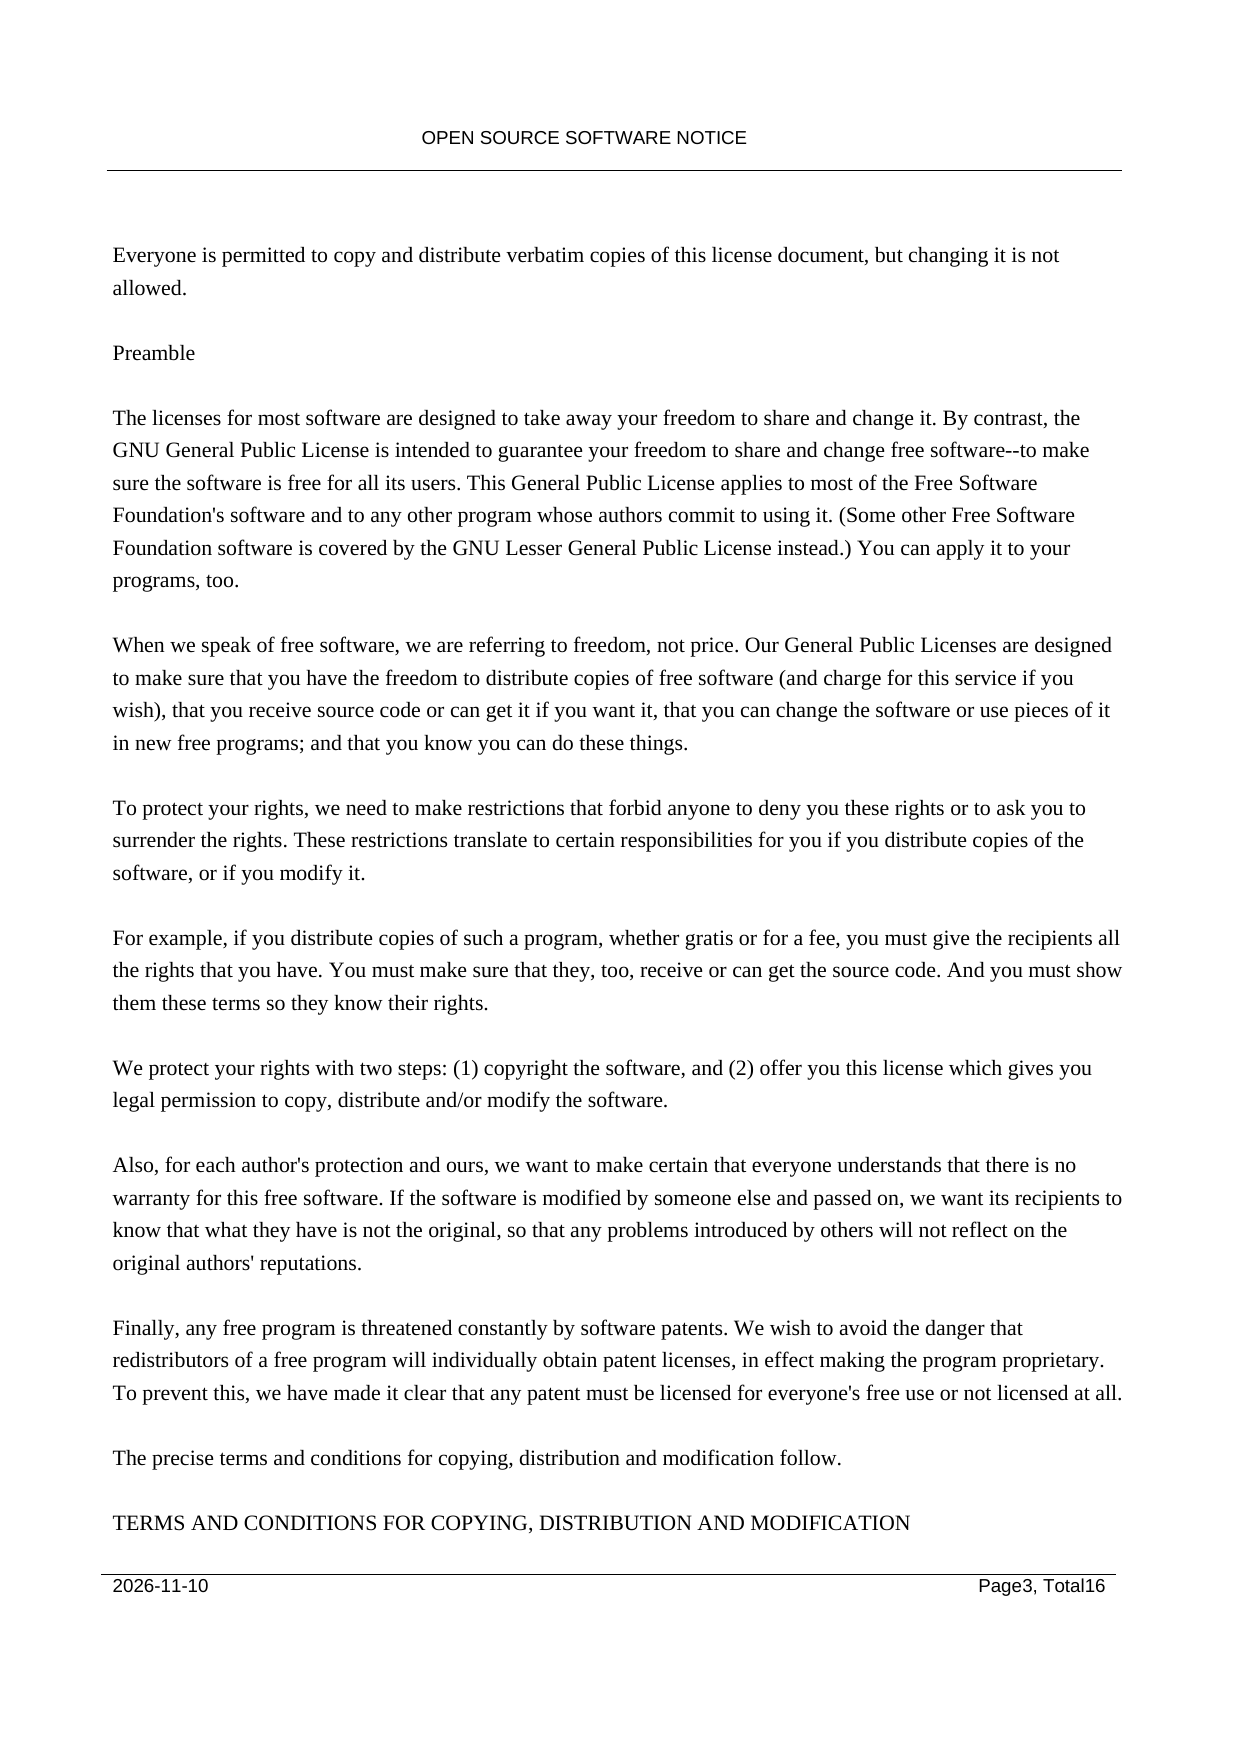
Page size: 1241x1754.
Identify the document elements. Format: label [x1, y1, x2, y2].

text [112, 206, 1128, 1539]
